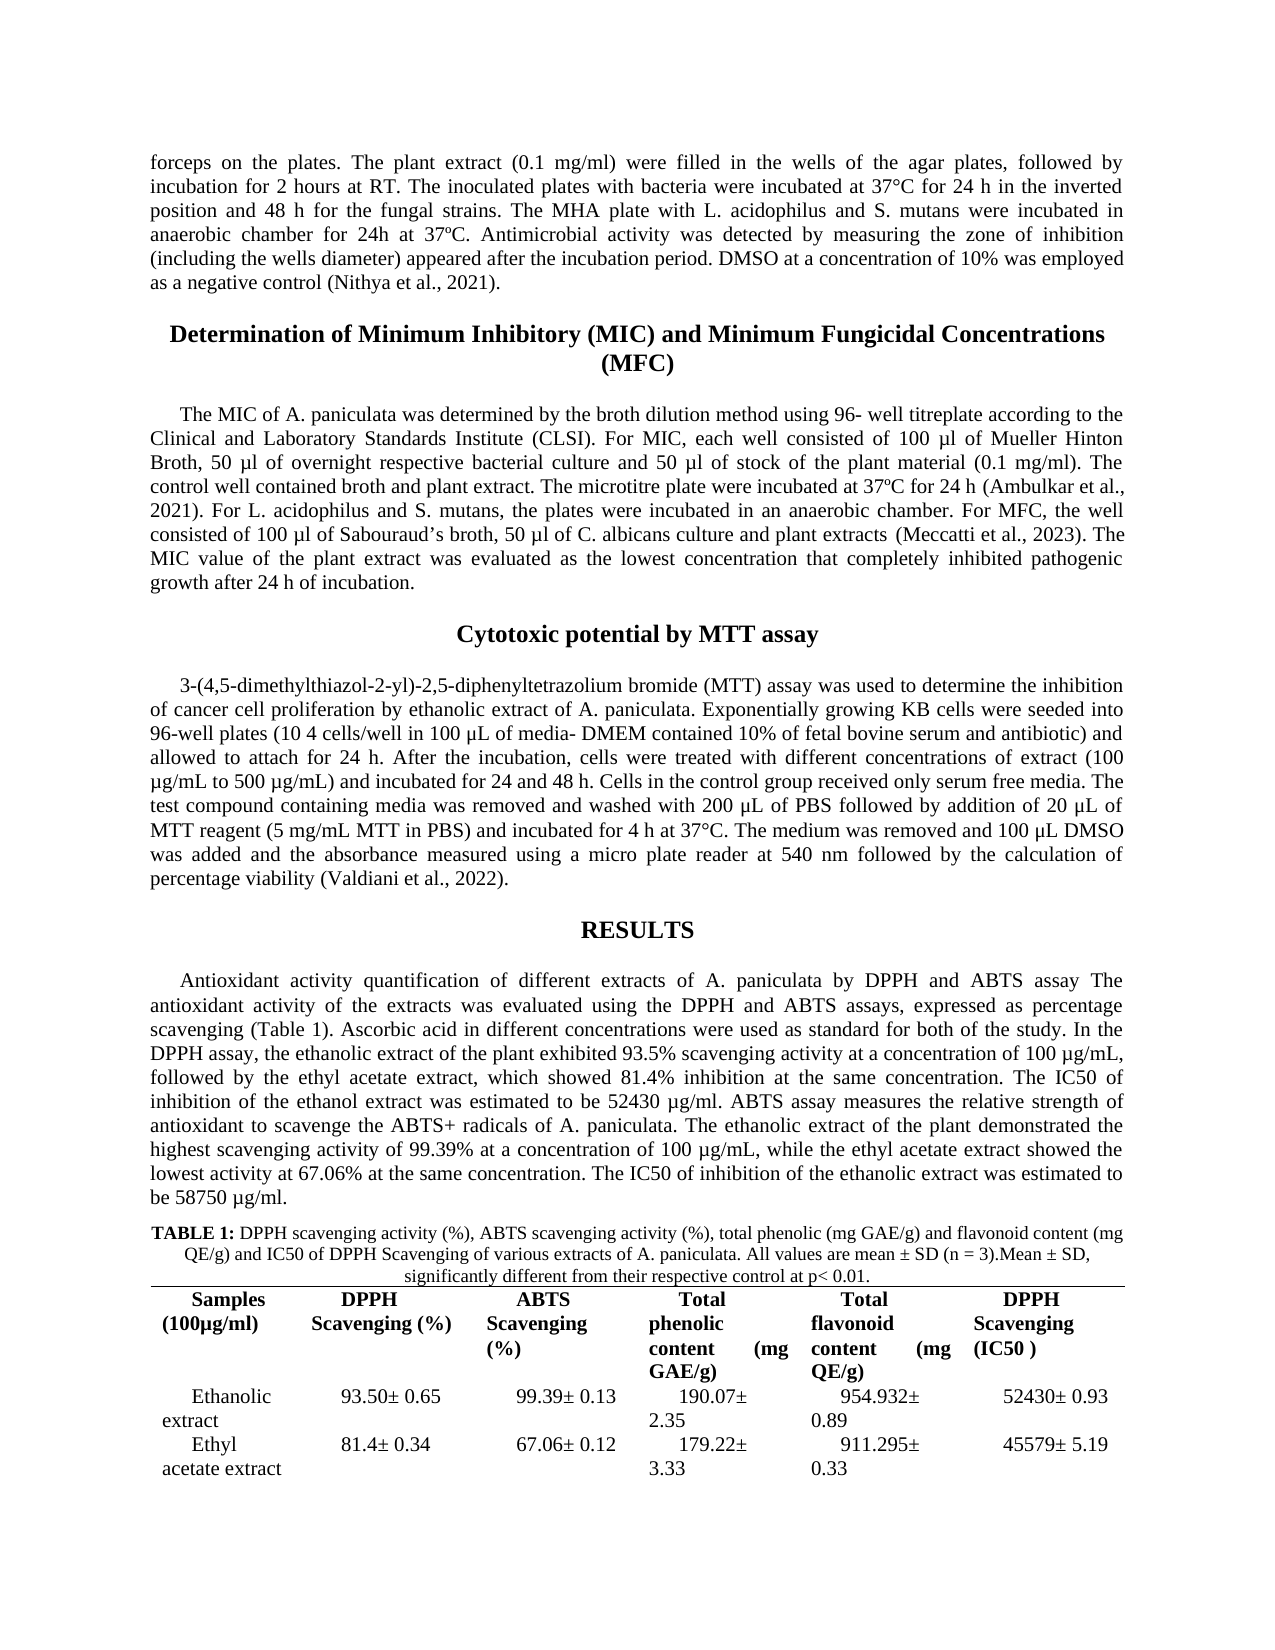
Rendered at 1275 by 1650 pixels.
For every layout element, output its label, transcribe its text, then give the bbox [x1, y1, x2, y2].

subtitle Determination of Minimum Inhibitory (MIC) and Minimum Fungicidal Concentrations (MFC) [150, 319, 1125, 377]
subtitle Cytotoxic potential by MTT assay [150, 619, 1125, 648]
table_cell 179.22± 3.33 [638, 1432, 799, 1480]
text The MIC of A. paniculata was determined by the broth dilution method using 96- well titreplate according to the Clinical and Laboratory Standards Institute (CLSI). For MIC, each well consisted of 100 µl of Mueller Hinton Broth, 50 µl of overnight respective bacterial culture and 50 µl of stock of the plant material (0.1 mg/ml). The control well contained broth and plant extract. The microtitre plate were incubated at 37ºC for 24 h (Ambulkar et al., 2021). For L. acidophilus and S. mutans, the plates were incubated in an anaerobic chamber. For MFC, the well consisted of 100 µl of Sabouraud’s broth, 50 µl of C. albicans culture and plant extracts (Meccatti et al., 2023). The MIC value of the plant extract was evaluated as the lowest concentration that completely inhibited pathogenic growth after 24 h of incubation. [150, 402, 1125, 594]
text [150, 150, 1125, 294]
table_cell 190.07± 2.35 [638, 1384, 799, 1432]
text Antioxidant activity quantification of different extracts of A. paniculata by DPPH and ABTS assay The antioxidant activity of the extracts was evaluated using the DPPH and ABTS assays, expressed as percentage scavenging (Table 1). Ascorbic acid in different concentrations were used as standard for both of the study. In the DPPH assay, the ethanolic extract of the plant exhibited 93.5% scavenging activity at a concentration of 100 µg/mL, followed by the ethyl acetate extract, which showed 81.4% inhibition at the same concentration. The IC50 of inhibition of the ethanol extract was estimated to be 52430 µg/ml. ABTS assay measures the relative strength of antioxidant to scavenge the ABTS+ radicals of A. paniculata. The ethanolic extract of the plant demonstrated the highest scavenging activity of 99.39% at a concentration of 100 µg/mL, while the ethyl acetate extract showed the lowest activity at 67.06% at the same concentration. The IC50 of inhibition of the ethanolic extract was estimated to be 58750 µg/ml. [150, 968, 1125, 1209]
table_cell 52430± 0.93 [962, 1384, 1124, 1432]
table_cell 45579± 5.19 [962, 1432, 1124, 1480]
table_header DPPH Scavenging (IC50 ) [962, 1287, 1124, 1383]
table_header ABTS Scavenging (%) [475, 1287, 637, 1383]
text 3-(4,5-dimethylthiazol-2-yl)-2,5-diphenyltetrazolium bromide (MTT) assay was used to determine the inhibition of cancer cell proliferation by ethanolic extract of A. paniculata. Exponentially growing KB cells were seeded into 96-well plates (10 4 cells/well in 100 μL of media- DMEM contained 10% of fetal bovine serum and antibiotic) and allowed to attach for 24 h. After the incubation, cells were treated with different concentrations of extract (100 µg/mL to 500 µg/mL) and incubated for 24 and 48 h. Cells in the control group received only serum free media. The test compound containing media was removed and washed with 200 μL of PBS followed by addition of 20 μL of MTT reagent (5 mg/mL MTT in PBS) and incubated for 4 h at 37°C. The medium was removed and 100 μL DMSO was added and the absorbance measured using a micro plate reader at 540 nm followed by the calculation of percentage viability (Valdiani et al., 2022). [150, 673, 1125, 890]
table_cell Ethanolic extract [151, 1384, 300, 1432]
table_cell 67.06± 0.12 [475, 1432, 637, 1480]
table_cell 81.4± 0.34 [300, 1432, 475, 1480]
table_header Total flavonoid content (mg QE/g) [800, 1287, 962, 1383]
table_cell 99.39± 0.13 [475, 1384, 637, 1432]
table_header DPPH Scavenging (%) [300, 1287, 475, 1383]
table_cell 911.295± 0.33 [800, 1432, 962, 1480]
subtitle Results [150, 915, 1125, 943]
table_cell Ethyl acetate extract [151, 1432, 300, 1480]
table_header Total phenolic content (mg GAE/g) [638, 1287, 799, 1383]
table_cell 93.50± 0.65 [300, 1384, 475, 1432]
table_cell 954.932± 0.89 [800, 1384, 962, 1432]
text TABLE 1: DPPH scavenging activity (%), ABTS scavenging activity (%), total phenolic (mg GAE/g) and flavonoid content (mg QE/g) and IC50 of DPPH Scavenging of various extracts of A. paniculata. All values are mean ± SD (n = 3).Mean ± SD, significantly different from their respective control at p< 0.01. [150, 1222, 1125, 1286]
table_header Samples (100µg/ml) [151, 1287, 300, 1383]
